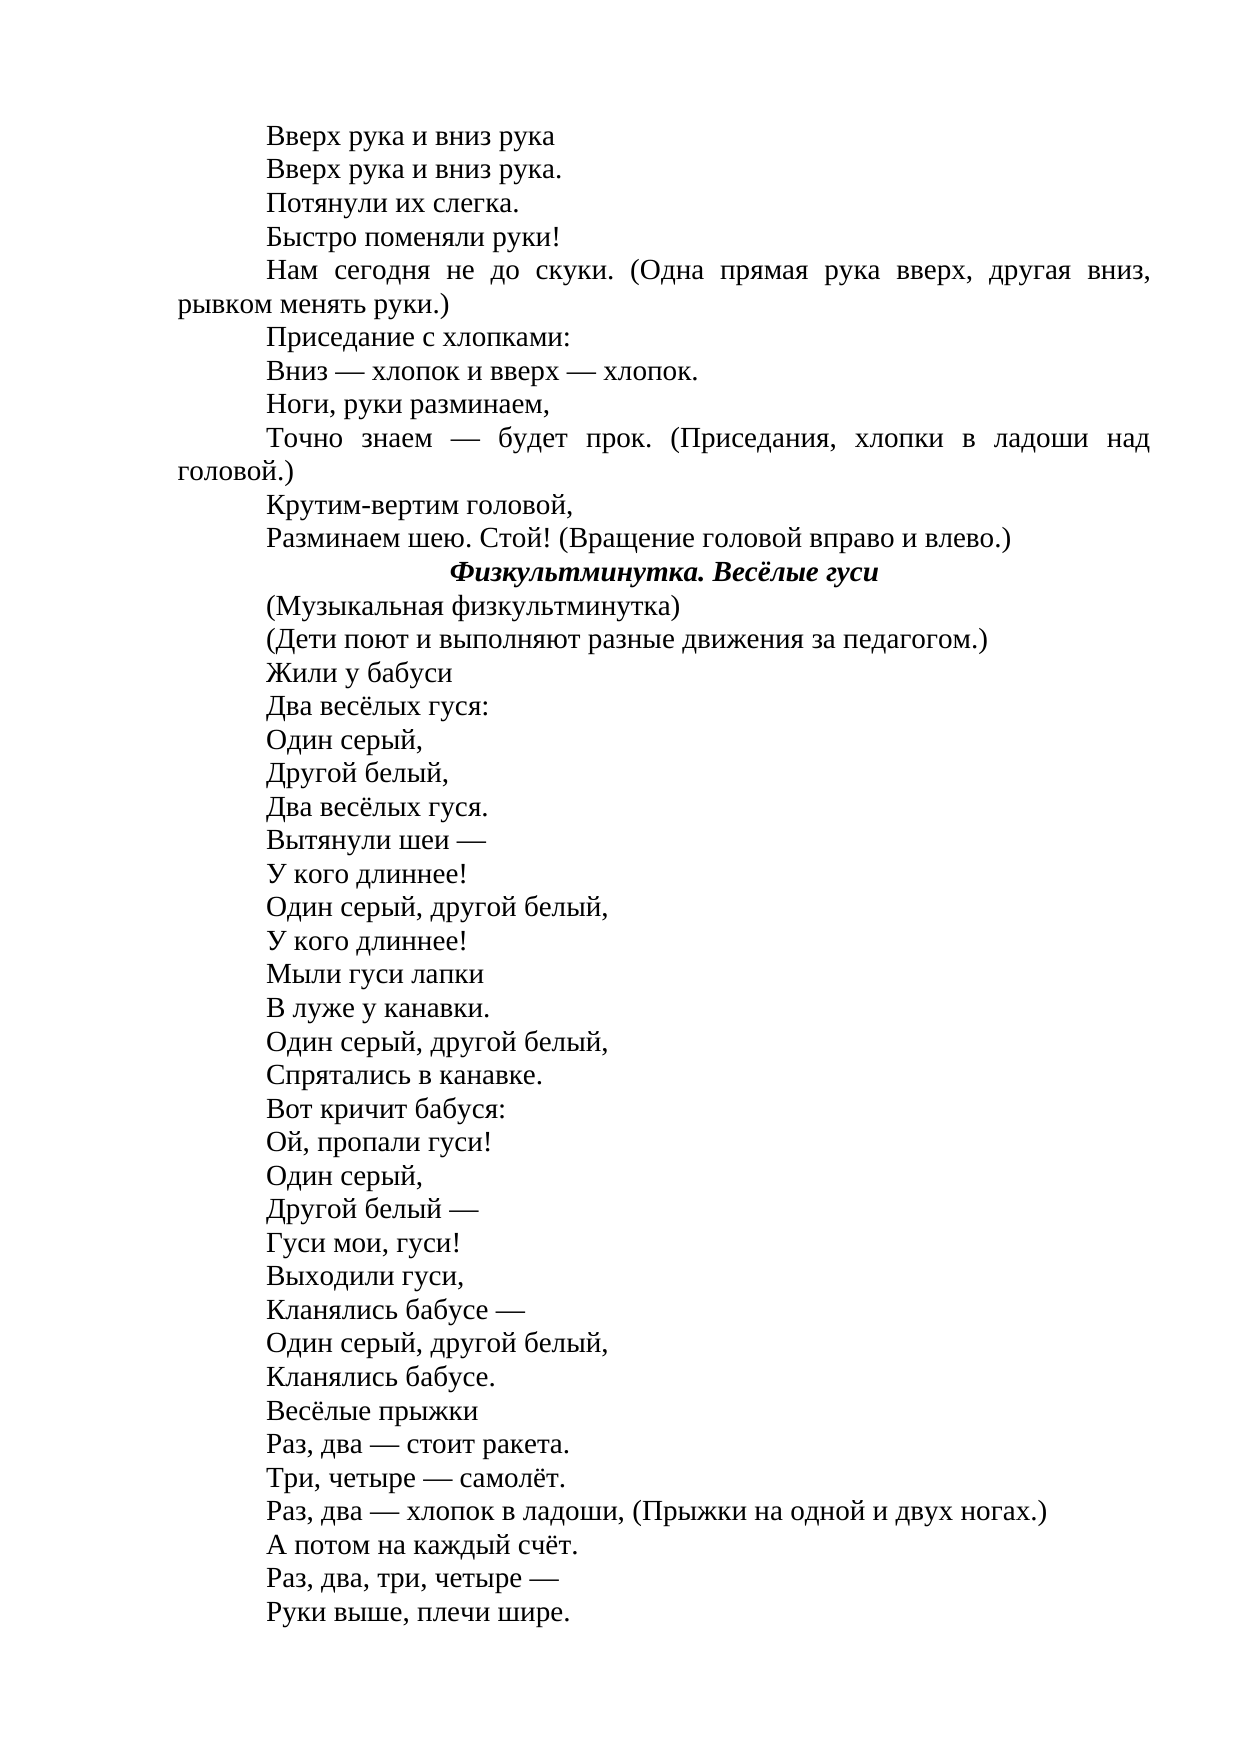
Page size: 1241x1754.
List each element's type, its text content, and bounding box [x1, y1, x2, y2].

text В луже у канавки. [177, 990, 1152, 1024]
text Раз, два — хлопок в ладоши, (Прыжки на одной и двух ногах.) [177, 1493, 1152, 1527]
text Приседание с хлопками: [177, 319, 1152, 353]
text Нам сегодня не до скуки. (Одна прямая рука вверх, другая вниз, рывком менять руки.) [177, 252, 1152, 319]
text Один серый, другой белый, [177, 1024, 1152, 1057]
text Два весёлых гуся: [177, 688, 1152, 722]
text Другой белый — [177, 1191, 1152, 1225]
text Один серый, [177, 722, 1152, 755]
text Вниз — хлопок и вверх — хлопок. [177, 353, 1152, 386]
text Весёлые прыжки [177, 1393, 1152, 1426]
text Руки выше, плечи шире. [177, 1594, 1152, 1627]
text Ноги, руки разминаем, [177, 386, 1152, 420]
text Раз, два, три, четыре — [177, 1560, 1152, 1594]
text Выходили гуси, [177, 1258, 1152, 1292]
text У кого длиннее! [177, 856, 1152, 889]
text У кого длиннее! [177, 923, 1152, 957]
text Ой, пропали гуси! [177, 1124, 1152, 1158]
text Вот кричит бабуся: [177, 1091, 1152, 1124]
text Один серый, другой белый, [177, 889, 1152, 923]
text Три, четыре — самолёт. [177, 1460, 1152, 1493]
text Вверх рука и вниз рука [177, 118, 1152, 152]
text Вверх рука и вниз рука. [177, 152, 1152, 185]
text Два весёлых гуся. [177, 789, 1152, 822]
text (Музыкальная физкультминутка) [177, 588, 1152, 621]
text Кланялись бабусе. [177, 1359, 1152, 1393]
text А потом на каждый счёт. [177, 1527, 1152, 1560]
text Спрятались в канавке. [177, 1057, 1152, 1091]
text (Дети поют и выполняют разные движения за педагогом.) [177, 621, 1152, 655]
text Гуси мои, гуси! [177, 1225, 1152, 1258]
text Потянули их слегка. [177, 185, 1152, 219]
text Крутим-вертим головой, [177, 487, 1152, 521]
text Один серый, [177, 1158, 1152, 1191]
text Физкультминутка. Весёлые гуси [177, 554, 1152, 588]
text Быстро поменяли руки! [177, 219, 1152, 252]
text Один серый, другой белый, [177, 1326, 1152, 1359]
text Жили у бабуси [177, 655, 1152, 688]
text Кланялись бабусе — [177, 1292, 1152, 1326]
text Вытянули шеи — [177, 822, 1152, 856]
text Мыли гуси лапки [177, 957, 1152, 990]
text Разминаем шею. Стой! (Вращение головой вправо и влево.) [177, 521, 1152, 554]
text Точно знаем — будет прок. (Приседания, хлопки в ладоши над головой.) [177, 420, 1152, 487]
text Раз, два — стоит ракета. [177, 1426, 1152, 1460]
text Другой белый, [177, 755, 1152, 789]
